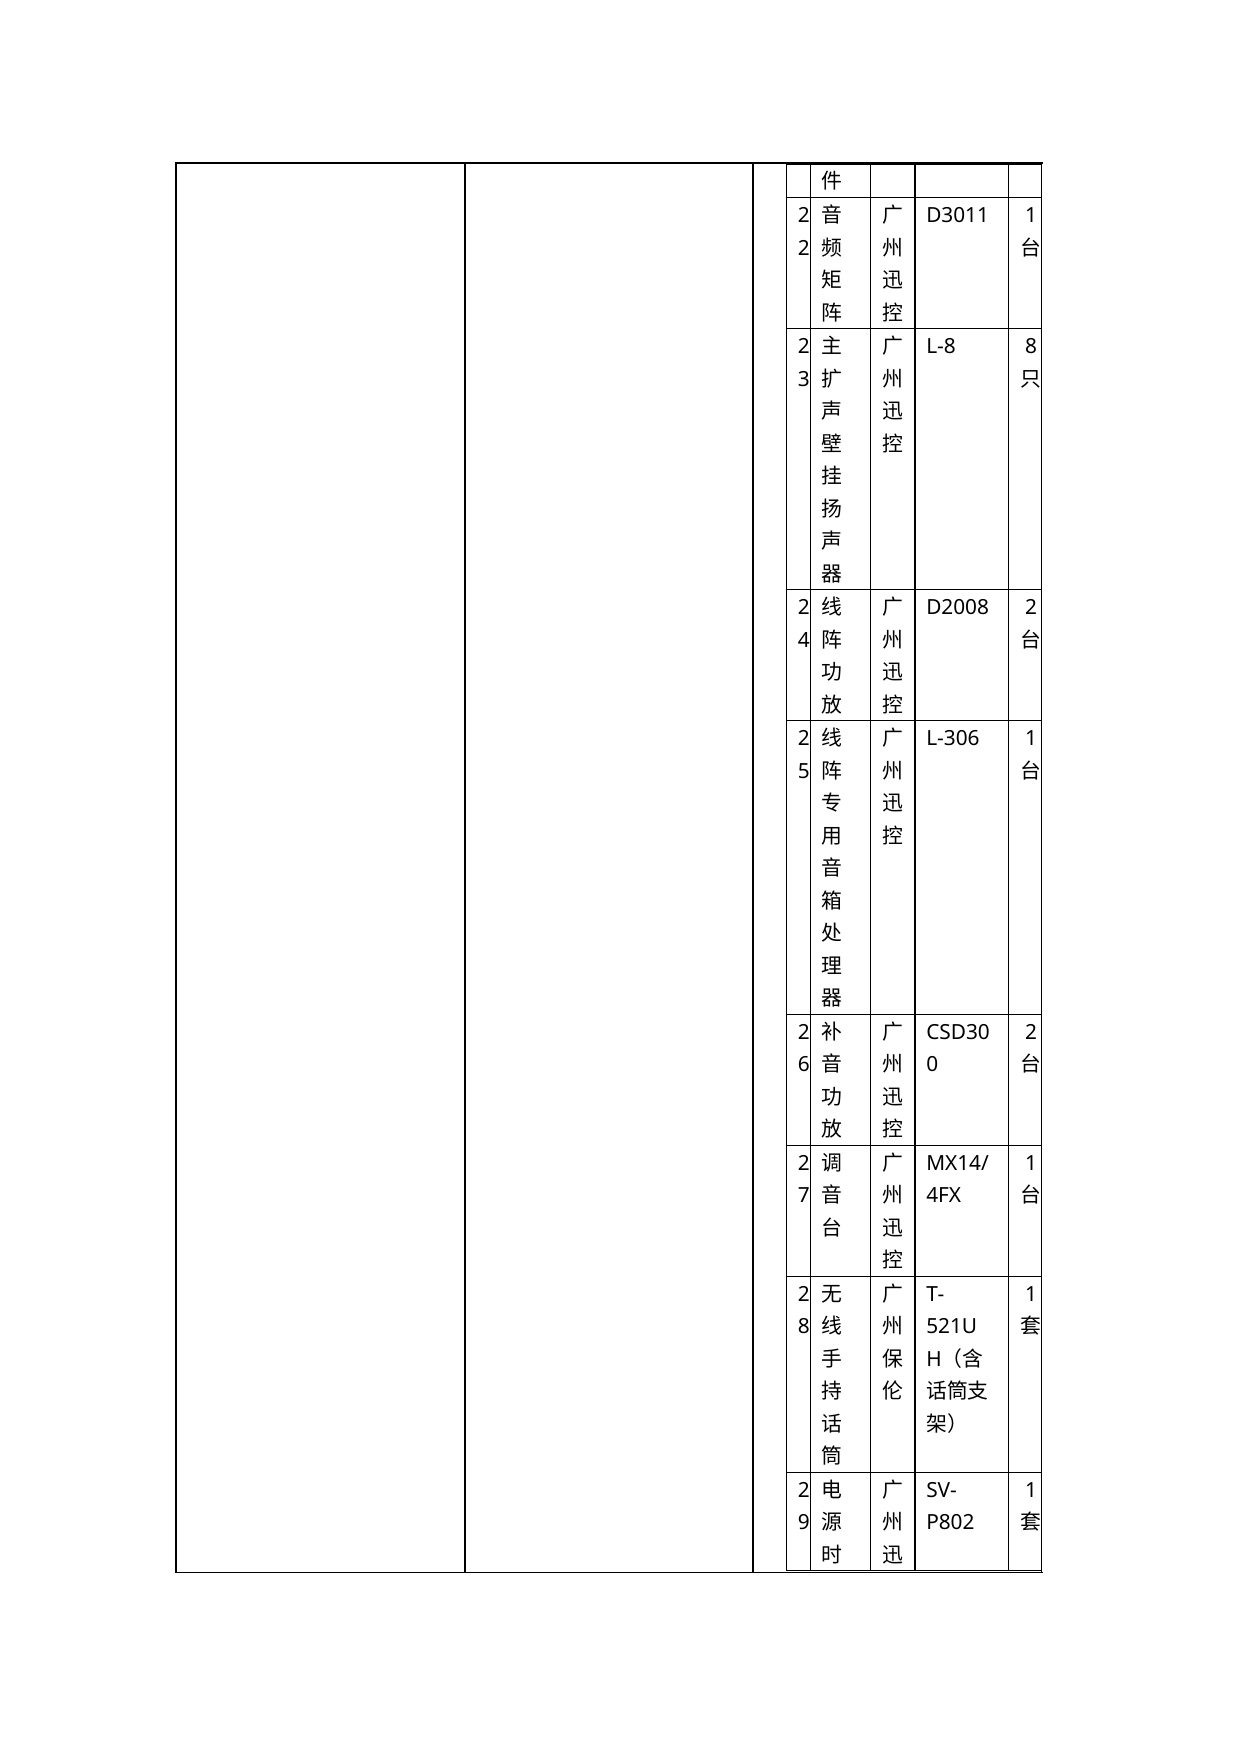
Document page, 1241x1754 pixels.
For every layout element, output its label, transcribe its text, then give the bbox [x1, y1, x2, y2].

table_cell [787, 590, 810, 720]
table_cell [916, 1277, 1008, 1472]
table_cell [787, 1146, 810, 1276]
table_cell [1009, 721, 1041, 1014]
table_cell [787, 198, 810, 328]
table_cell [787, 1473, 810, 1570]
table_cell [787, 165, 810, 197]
table_cell [466, 164, 752, 1571]
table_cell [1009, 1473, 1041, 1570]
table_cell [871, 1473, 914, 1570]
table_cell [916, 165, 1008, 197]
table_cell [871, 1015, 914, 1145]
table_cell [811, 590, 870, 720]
table_cell 1 [177, 164, 464, 1571]
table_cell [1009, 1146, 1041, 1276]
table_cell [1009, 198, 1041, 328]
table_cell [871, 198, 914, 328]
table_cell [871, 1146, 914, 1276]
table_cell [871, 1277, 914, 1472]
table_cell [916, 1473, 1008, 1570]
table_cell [916, 198, 1008, 328]
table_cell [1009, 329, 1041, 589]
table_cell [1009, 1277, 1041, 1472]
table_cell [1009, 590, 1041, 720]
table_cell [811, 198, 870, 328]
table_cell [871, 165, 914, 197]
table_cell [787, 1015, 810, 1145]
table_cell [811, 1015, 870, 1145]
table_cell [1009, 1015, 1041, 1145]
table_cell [754, 164, 786, 1571]
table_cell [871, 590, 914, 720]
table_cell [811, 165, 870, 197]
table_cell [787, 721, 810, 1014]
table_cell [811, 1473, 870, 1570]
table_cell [811, 1277, 870, 1472]
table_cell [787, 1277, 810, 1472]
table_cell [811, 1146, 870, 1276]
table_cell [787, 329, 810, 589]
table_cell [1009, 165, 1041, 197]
